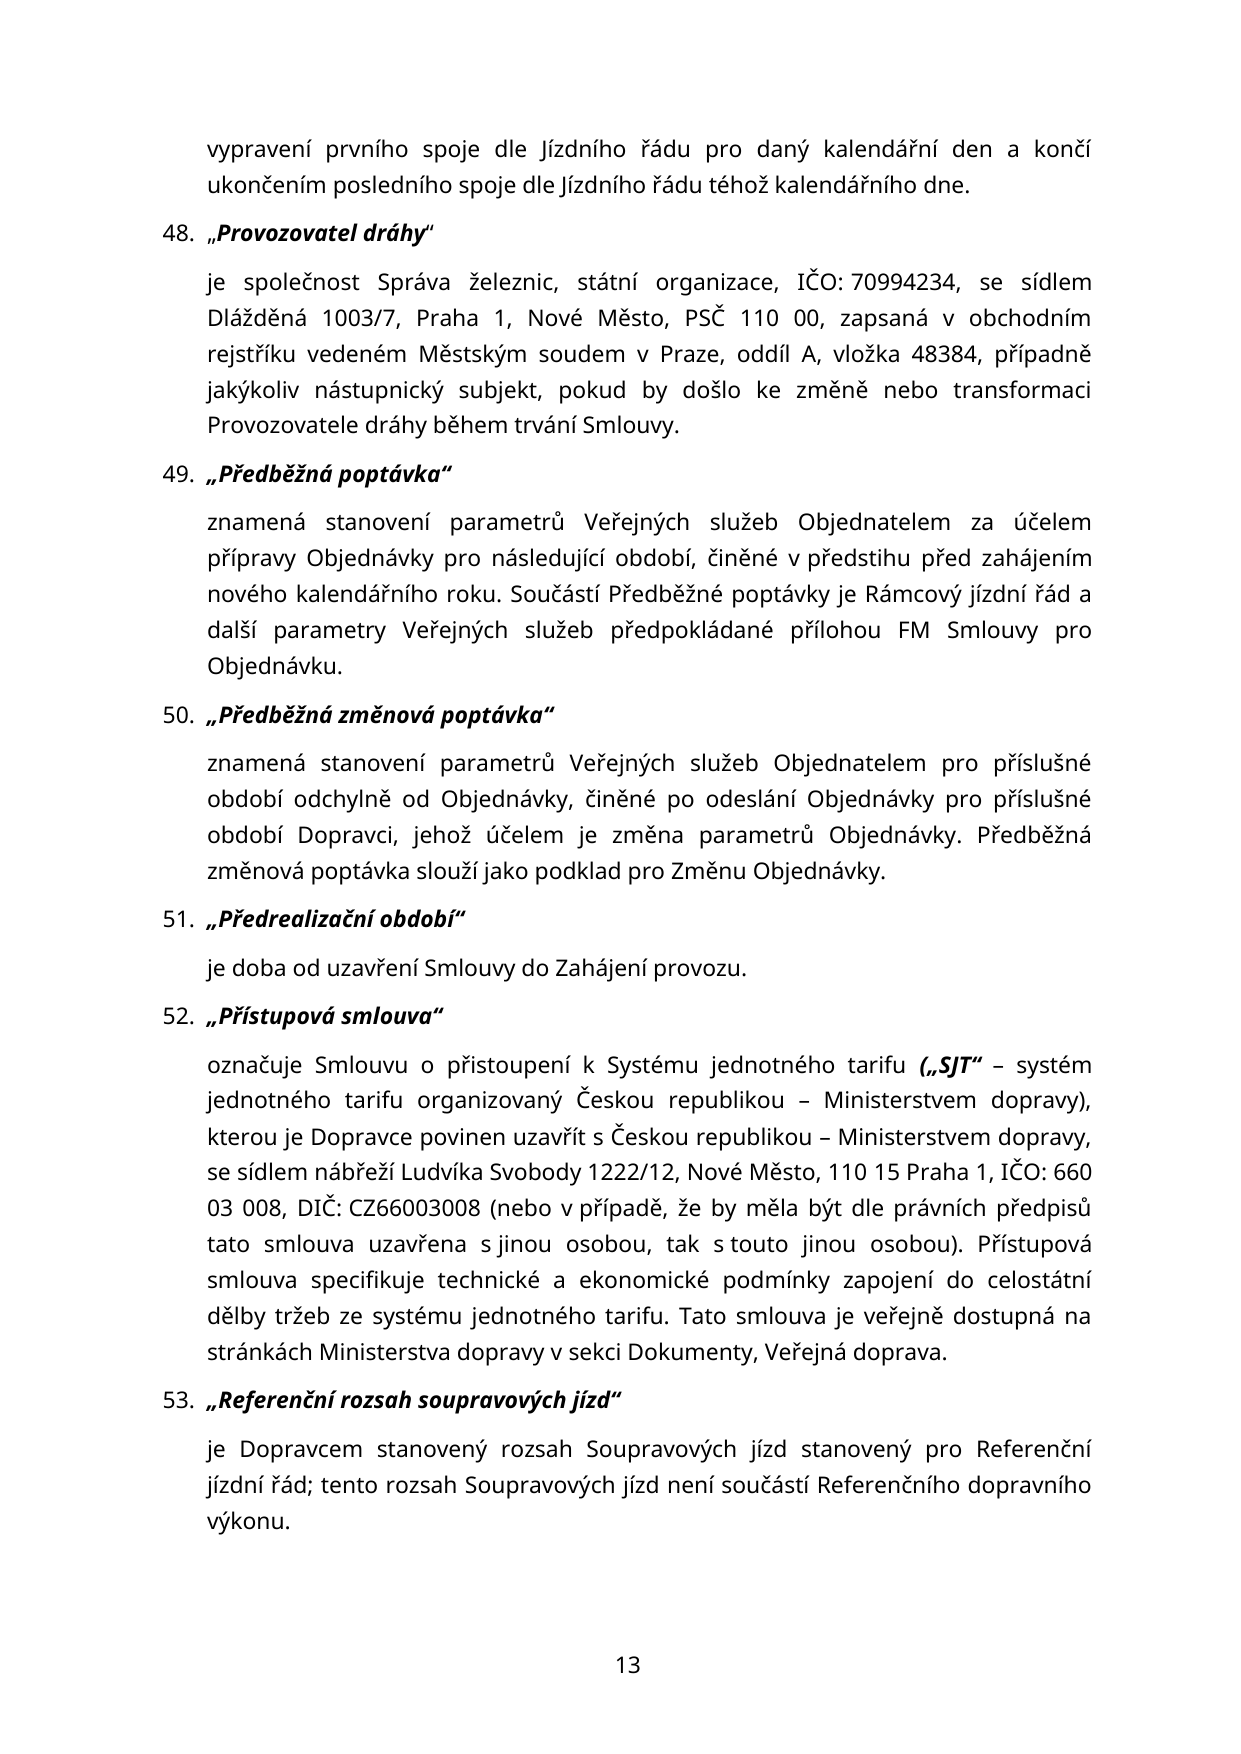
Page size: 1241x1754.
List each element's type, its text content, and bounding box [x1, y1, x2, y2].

text je doba od uzavření Smlouvy do Zahájení provozu. [207, 952, 1093, 983]
list „Přístupová smlouva“ [162, 1000, 1093, 1031]
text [207, 133, 1093, 200]
text označuje Smlouvu o přistoupení k Systému jednotného tarifu („SJT“ – systém jednotného tarifu organizovaný Českou republikou – Ministerstvem dopravy), kterou je Dopravce povinen uzavřít s Českou republikou – Ministerstvem dopravy, se sídlem nábřeží Ludvíka Svobody 1222/12, Nové Město, 110 15 Praha 1, IČO: 660 03 008, DIČ: CZ66003008 (nebo v případě, že by měla být dle právních předpisů tato smlouva uzavřena s jinou osobou, tak s touto jinou osobou). Přístupová smlouva specifikuje technické a ekonomické podmínky zapojení do celostátní dělby tržeb ze systému jednotného tarifu. Tato smlouva je veřejně dostupná na stránkách Ministerstva dopravy v sekci Dokumenty, Veřejná doprava. [207, 1048, 1093, 1367]
list „Provozovatel dráhy“ [162, 217, 1093, 248]
text znamená stanovení parametrů Veřejných služeb Objednatelem za účelem přípravy Objednávky pro následující období, činěné v předstihu před zahájením nového kalendářního roku. Součástí Předběžné poptávky je Rámcový jízdní řád a další parametry Veřejných služeb předpokládané přílohou FM Smlouvy pro Objednávku. [207, 506, 1093, 681]
list „Referenční rozsah soupravových jízd“ [162, 1384, 1093, 1416]
list „Předběžná poptávka“ [162, 458, 1093, 489]
list „Předrealizační období“ [162, 903, 1093, 934]
text je společnost Správa železnic, státní organizace, IČO: 70994234, se sídlem Dlážděná 1003/7, Praha 1, Nové Město, PSČ 110 00, zapsaná v obchodním rejstříku vedeném Městským soudem v Praze, oddíl A, vložka 48384, případně jakýkoliv nástupnický subjekt, pokud by došlo ke změně nebo transformaci Provozovatele dráhy během trvání Smlouvy. [207, 266, 1093, 441]
text znamená stanovení parametrů Veřejných služeb Objednatelem pro příslušné období odchylně od Objednávky, činěné po odeslání Objednávky pro příslušné období Dopravci, jehož účelem je změna parametrů Objednávky. Předběžná změnová poptávka slouží jako podklad pro Změnu Objednávky. [207, 747, 1093, 886]
text je Dopravcem stanovený rozsah Soupravových jízd stanovený pro Referenční jízdní řád; tento rozsah Soupravových jízd není součástí Referenčního dopravního výkonu. [207, 1433, 1093, 1536]
list „Předběžná změnová poptávka“ [162, 698, 1093, 730]
